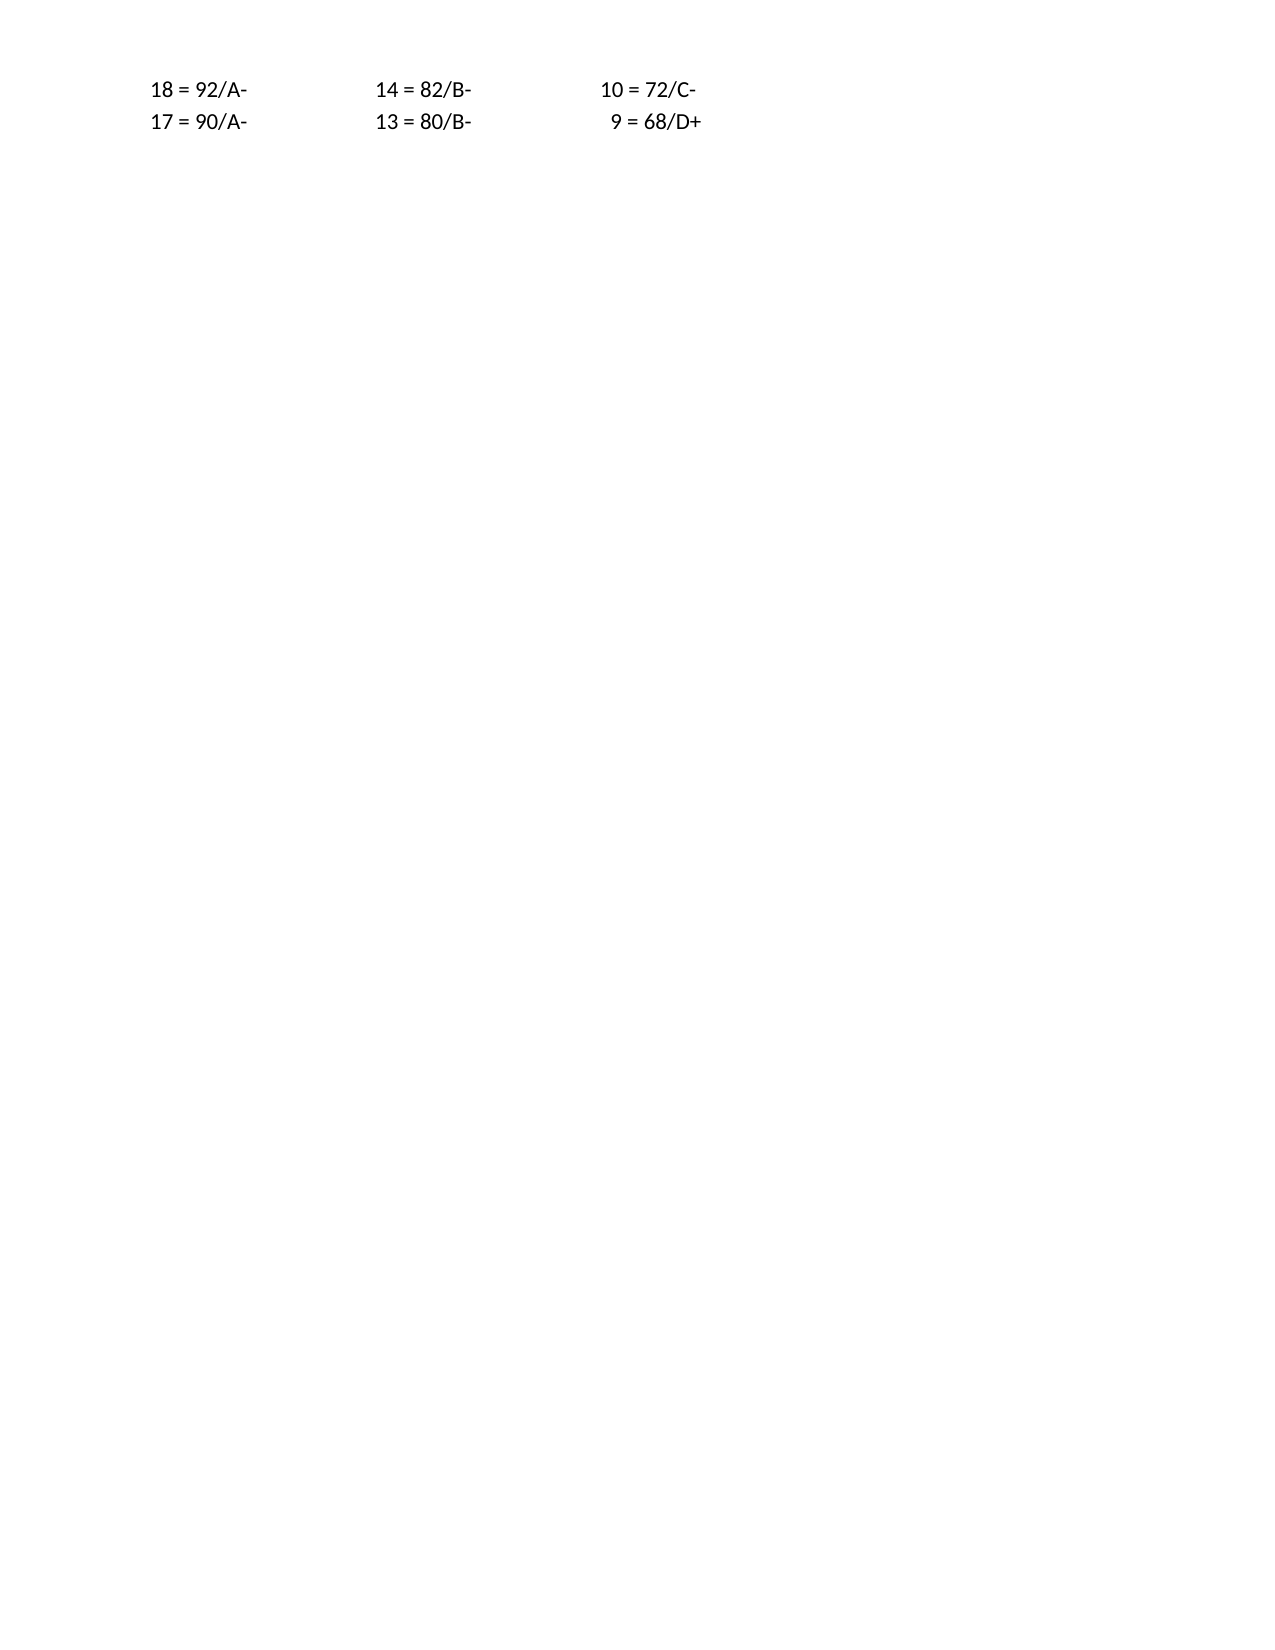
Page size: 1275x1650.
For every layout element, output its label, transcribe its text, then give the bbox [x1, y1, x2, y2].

text 17 = 90/A- 13 = 80/B- 9 = 68/D+ [75, 107, 1200, 135]
text 18 = 92/A- 14 = 82/B- 10 = 72/C- [75, 75, 1200, 103]
